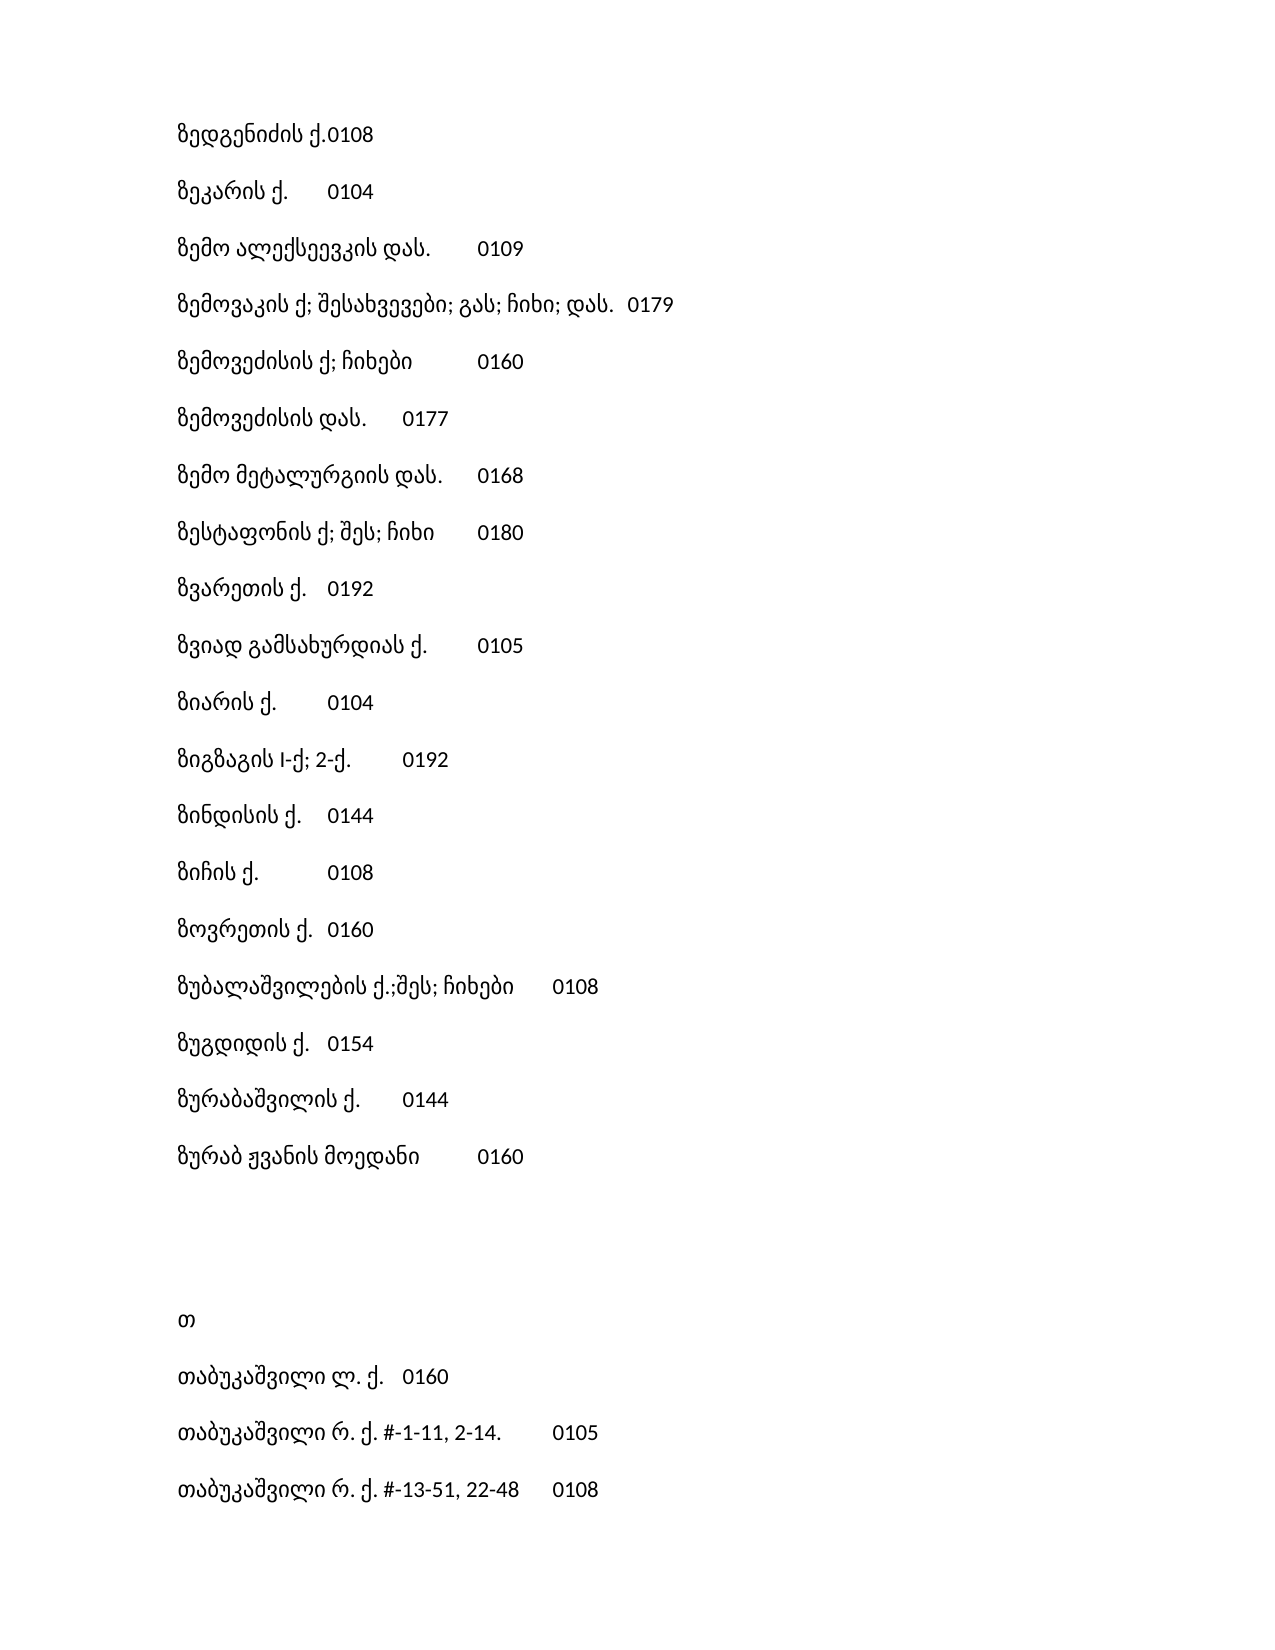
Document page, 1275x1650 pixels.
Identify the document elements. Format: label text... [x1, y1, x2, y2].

text ზემოვაკის ქ; შესახვევები; გას; ჩიხი; დას. 0179 [177, 288, 1186, 320]
text ზემოვეძისის ქ; ჩიხები 0160 [177, 345, 1186, 376]
text ზიჩის ქ. 0108 [177, 856, 1186, 887]
text ზინდისის ქ. 0144 [177, 799, 1186, 831]
text თ [177, 1303, 1186, 1334]
text ზიარის ქ. 0104 [177, 686, 1186, 717]
text ზვიად გამსახურდიას ქ. 0105 [177, 629, 1186, 660]
text ზურაბაშვილის ქ. 0144 [177, 1083, 1186, 1114]
text თაბუკაშვილი რ. ქ. #-13-51, 22-48 0108 [177, 1473, 1186, 1504]
text ზედგენიძის ქ. 0108 [177, 118, 1186, 149]
text ზუგდიდის ქ. 0154 [177, 1026, 1186, 1058]
text თაბუკაშვილი ლ. ქ. 0160 [177, 1359, 1186, 1391]
text ზვარეთის ქ. 0192 [177, 572, 1186, 603]
text ზურაბ ჟვანის მოედანი 0160 [177, 1140, 1186, 1171]
text ზეკარის ქ. 0104 [177, 175, 1186, 206]
text ზემო ალექსეევკის დას. 0109 [177, 232, 1186, 263]
text ზემო მეტალურგიის დას. 0168 [177, 459, 1186, 490]
text ზემოვეძისის დას. 0177 [177, 402, 1186, 433]
text ზოვრეთის ქ. 0160 [177, 913, 1186, 944]
text ზუბალაშვილების ქ.;შეს; ჩიხები 0108 [177, 970, 1186, 1001]
text თაბუკაშვილი რ. ქ. #-1-11, 2-14. 0105 [177, 1416, 1186, 1448]
text ზესტაფონის ქ; შეს; ჩიხი 0180 [177, 516, 1186, 547]
text ზიგზაგის I-ქ; 2-ქ. 0192 [177, 743, 1186, 774]
